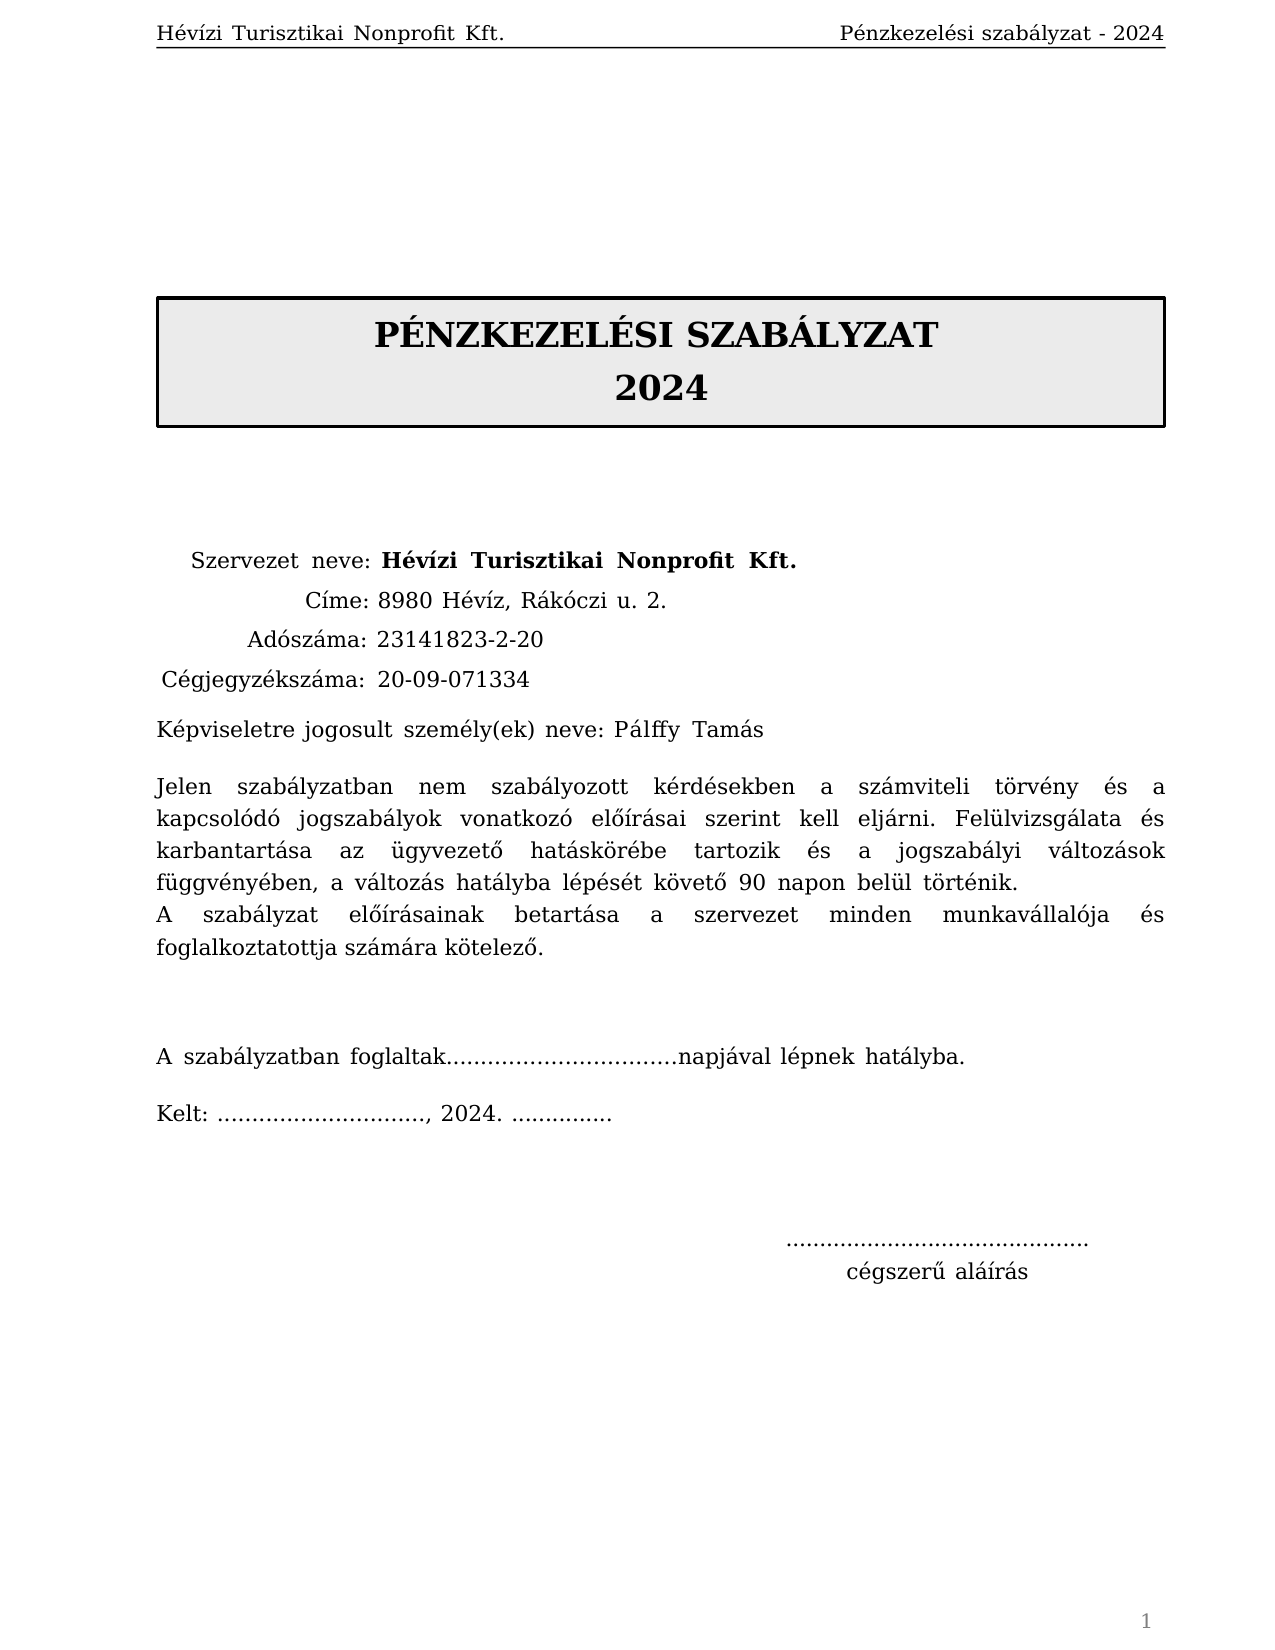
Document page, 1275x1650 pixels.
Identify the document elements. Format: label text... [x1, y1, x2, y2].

text A szabályzat előírásainak betartása a szervezet minden munkavállalója és foglalkoztatottja számára kötelező. [156, 902, 1166, 960]
text Kelt: .............................., 2024. ............... [156, 1101, 1177, 1127]
text A szabályzatban foglaltak napjával lépnek hatályba. [156, 1044, 1177, 1069]
text Képviseletre jogosult személy(ek) neve: Pálffy Tamás [156, 717, 1177, 743]
text Adószáma: 23141823-2-20 [247, 628, 1177, 653]
text Jelen szabályzatban nem szabályozott kérdésekben a számviteli törvény és a kapcsolódó jogszabályok vonatkozó előírásai szerint kell eljárni. Felülvizsgálata és karbantartása az ügyvezető hatáskörébe tartozik és a jogszabályi változások függvényében, a változás hatályba lépését követő 90 napon belül történik. [156, 774, 1166, 896]
text Szervezet neve: Hévízi Turisztikai Nonprofit Kft. [190, 547, 1177, 573]
text Cégjegyzékszáma: 20-09-071334 [161, 667, 1177, 693]
text ............................................. [701, 1226, 1174, 1251]
text cégszerű aláírás [700, 1259, 1174, 1285]
text Címe: 8980 Hévíz, Rákóczi u. 2. [305, 588, 1177, 613]
